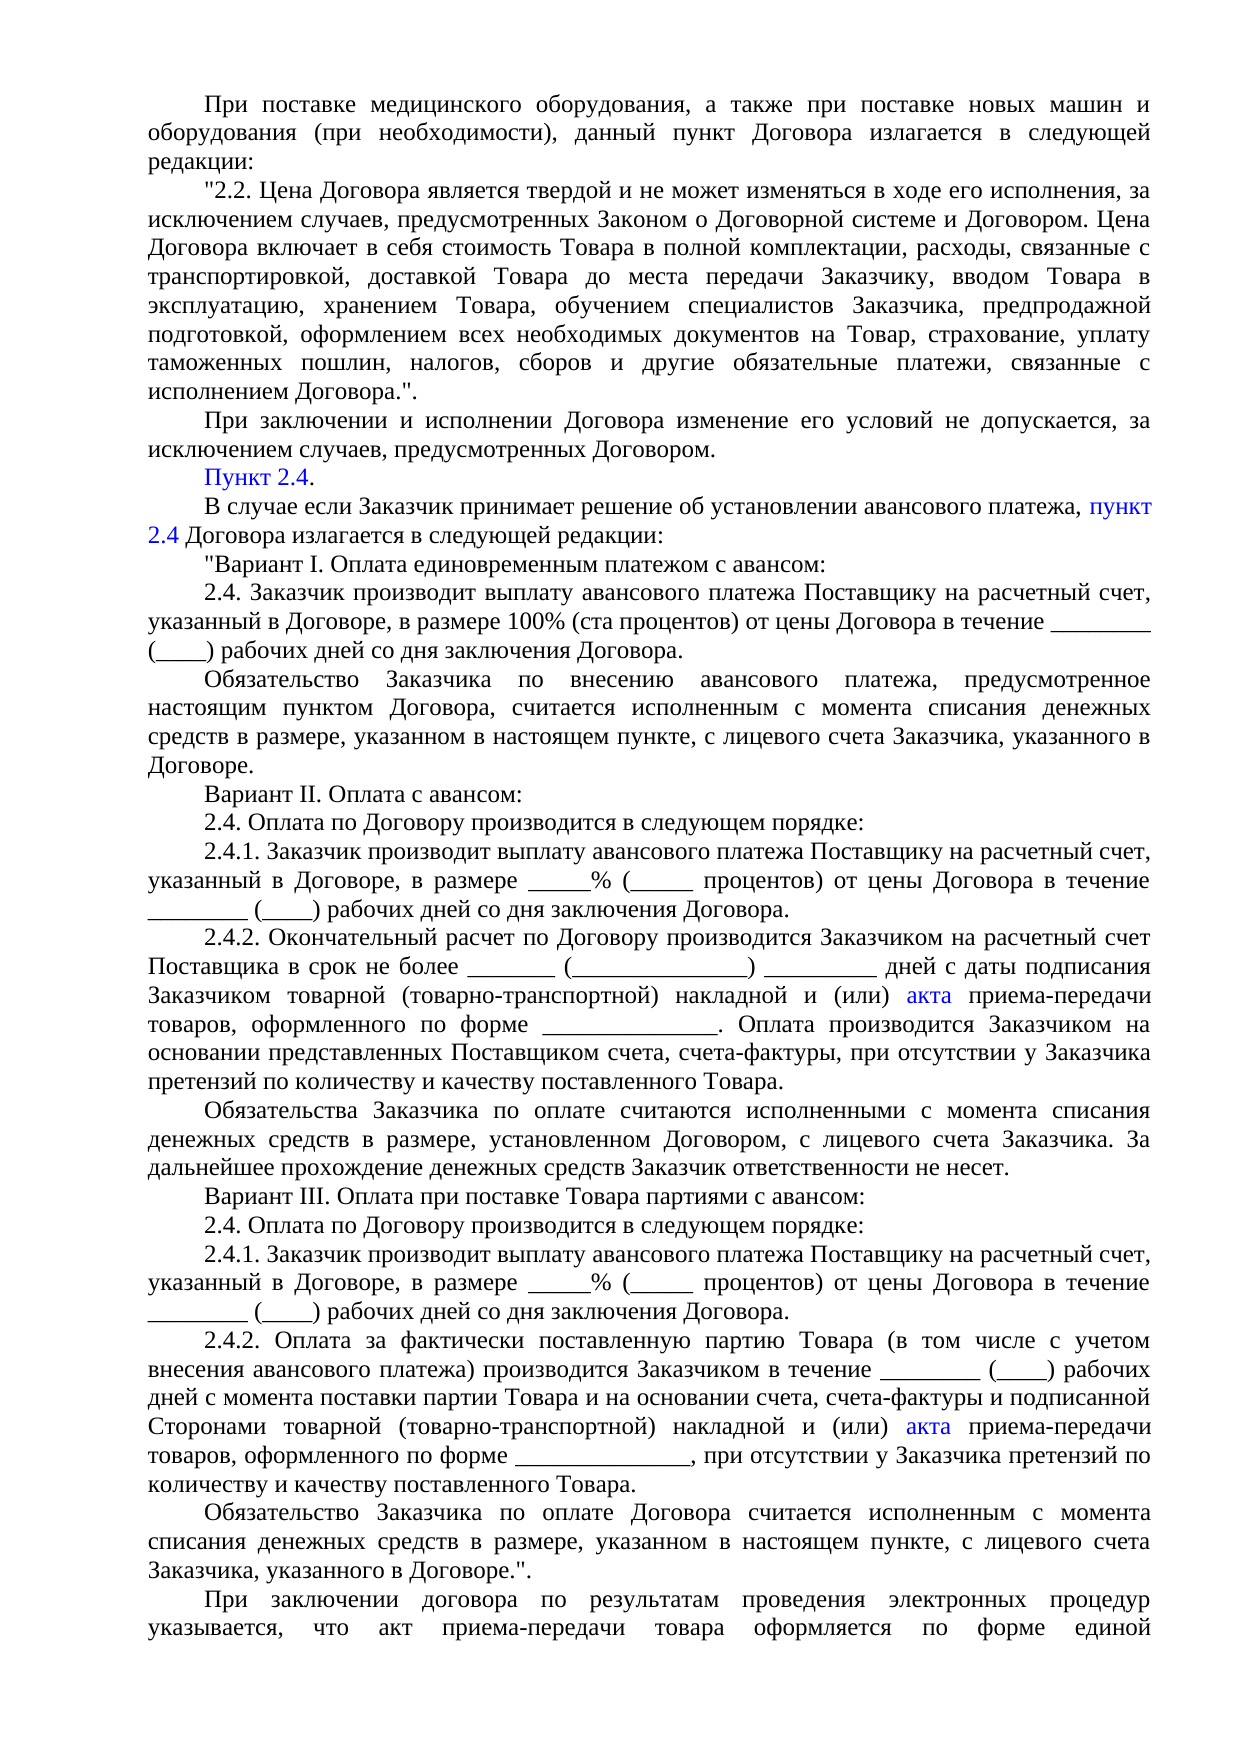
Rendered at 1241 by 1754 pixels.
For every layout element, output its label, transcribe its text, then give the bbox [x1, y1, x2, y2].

text 2.4.1. Заказчик производит выплату авансового платежа Поставщику на расчетный счет, указанный в Договоре, в размере _____% (_____ процентов) от цены Договора в течение ________ (____) рабочих дней со дня заключения Договора. [148, 836, 1152, 922]
text Вариант III. Оплата при поставке Товара партиями с авансом: [148, 1181, 1152, 1210]
text Вариант II. Оплата с авансом: [148, 779, 1152, 807]
text Обязательство Заказчика по оплате Договора считается исполненным с момента списания денежных средств в размере, указанном в настоящем пункте, с лицевого счета Заказчика, указанного в Договоре.". [148, 1497, 1152, 1584]
text 2.4. Оплата по Договору производится в следующем порядке: [148, 807, 1152, 836]
text 2.4. Оплата по Договору производится в следующем порядке: [148, 1210, 1152, 1239]
text 2.4.2. Оплата за фактически поставленную партию Товара (в том числе с учетом внесения авансового платежа) производится Заказчиком в течение ________ (____) рабочих дней с момента поставки партии Товара и на основании счета, счета-фактуры и подписанной Сторонами товарной (товарно-транспортной) накладной и (или) акта приема-передачи товаров, оформленного по форме ______________, при отсутствии у Заказчика претензий по количеству и качеству поставленного Товара. [148, 1325, 1152, 1497]
text При заключении и исполнении Договора изменение его условий не допускается, за исключением случаев, предусмотренных Договором. [148, 405, 1152, 462]
text Пункт 2.4. [148, 462, 1152, 491]
text 2.4.1. Заказчик производит выплату авансового платежа Поставщику на расчетный счет, указанный в Договоре, в размере _____% (_____ процентов) от цены Договора в течение ________ (____) рабочих дней со дня заключения Договора. [148, 1239, 1152, 1325]
text "Вариант I. Оплата единовременным платежом с авансом: [148, 549, 1152, 577]
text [148, 1584, 1152, 1641]
text "2.2. Цена Договора является твердой и не может изменяться в ходе его исполнения, за исключением случаев, предусмотренных Законом о Договорной системе и Договором. Цена Договора включает в себя стоимость Товара в полной комплектации, расходы, связанные с транспортировкой, доставкой Товара до места передачи Заказчику, вводом Товара в эксплуатацию, хранением Товара, обучением специалистов Заказчика, предпродажной подготовкой, оформлением всех необходимых документов на Товар, страхование, уплату таможенных пошлин, налогов, сборов и другие обязательные платежи, связанные с исполнением Договора.". [148, 175, 1152, 405]
text 2.4.2. Окончательный расчет по Договору производится Заказчиком на расчетный счет Поставщика в срок не более _______ (______________) _________ дней с даты подписания Заказчиком товарной (товарно-транспортной) накладной и (или) акта приема-передачи товаров, оформленного по форме ______________. Оплата производится Заказчиком на основании представленных Поставщиком счета, счета-фактуры, при отсутствии у Заказчика претензий по количеству и качеству поставленного Товара. [148, 922, 1152, 1095]
text Обязательство Заказчика по внесению авансового платежа, предусмотренное настоящим пунктом Договора, считается исполненным с момента списания денежных средств в размере, указанном в настоящем пункте, с лицевого счета Заказчика, указанного в Договоре. [148, 664, 1152, 779]
text При поставке медицинского оборудования, а также при поставке новых машин и оборудования (при необходимости), данный пункт Договора излагается в следующей редакции: [148, 89, 1152, 175]
text В случае если Заказчик принимает решение об установлении авансового платежа, пункт 2.4 Договора излагается в следующей редакции: [148, 491, 1152, 549]
text Обязательства Заказчика по оплате считаются исполненными с момента списания денежных средств в размере, установленном Договором, с лицевого счета Заказчика. За дальнейшее прохождение денежных средств Заказчик ответственности не несет. [148, 1095, 1152, 1181]
text 2.4. Заказчик производит выплату авансового платежа Поставщику на расчетный счет, указанный в Договоре, в размере 100% (ста процентов) от цены Договора в течение ________ (____) рабочих дней со дня заключения Договора. [148, 577, 1152, 664]
